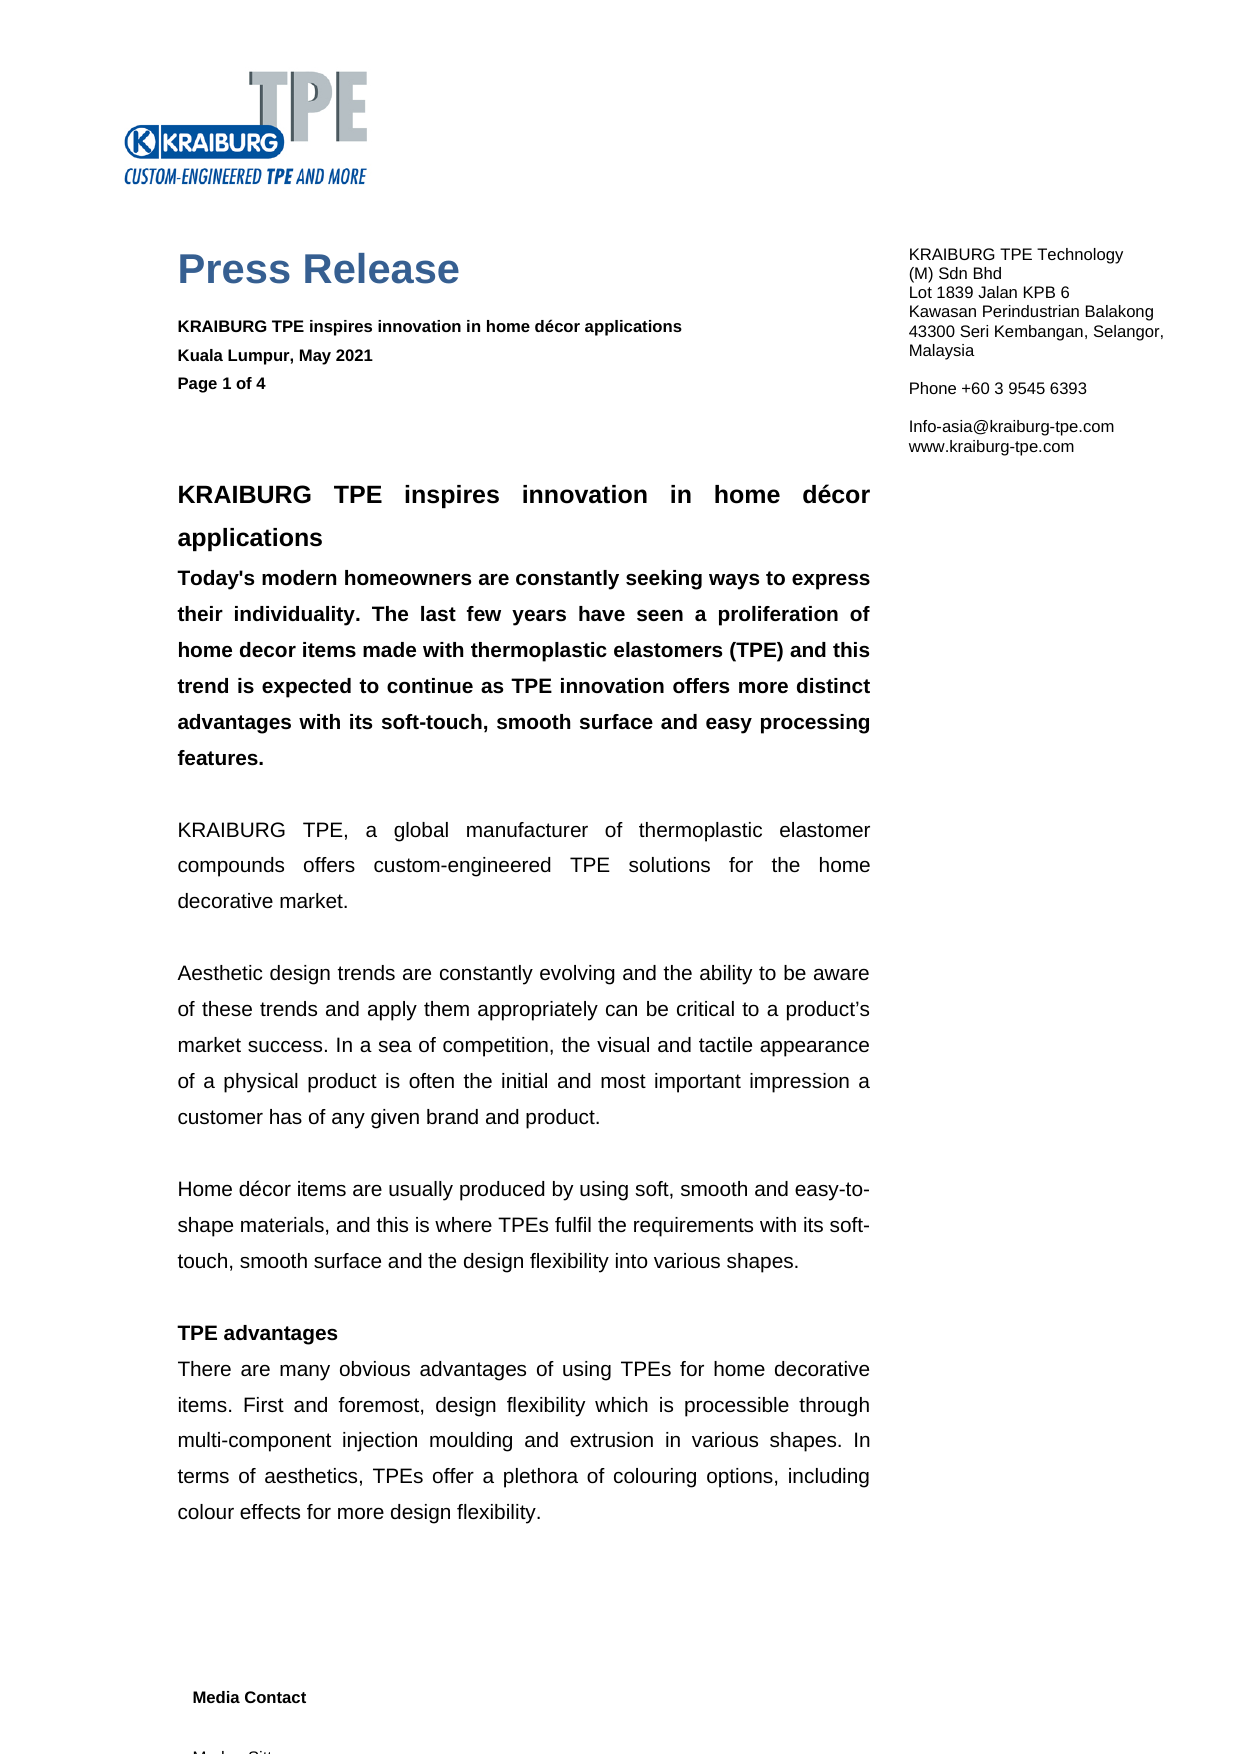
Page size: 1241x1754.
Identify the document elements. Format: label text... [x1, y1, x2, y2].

text Aesthetic design trends are constantly evolving and the ability to be aware of these trends and apply them appropriately can be critical to a product’s market success. In a sea of competition, the visual and tactile appearance of a physical product is often the initial and most important impression a customer has of any given brand and product. [177, 961, 871, 1129]
text TPE advantages [177, 1321, 871, 1344]
text KRAIBURG TPE inspires innovation in home décor applications [177, 479, 871, 551]
text There are many obvious advantages of using TPEs for home decorative items. First and foremost, design flexibility which is processible through multi-component injection moulding and extrusion in various shapes. In terms of aesthetics, TPEs offer a plethora of colouring options, including colour effects for more design flexibility. [177, 1356, 871, 1524]
text KRAIBURG TPE, a global manufacturer of thermoplastic elastomer compounds offers custom-engineered TPE solutions for the home decorative market. [177, 817, 871, 913]
picture [112, 55, 379, 200]
text Today's modern homeowners are constantly seeking ways to express their individuality. The last few years have seen a proliferation of home decor items made with thermoplastic elastomers (TPE) and this trend is expected to continue as TPE innovation offers more distinct advantages with its soft-touch, smooth surface and easy processing features. [177, 566, 871, 769]
text Home décor items are usually produced by using soft, smooth and easy-to-shape materials, and this is where TPEs fulfil the requirements with its soft-touch, smooth surface and the design flexibility into various shapes. [177, 1177, 871, 1273]
